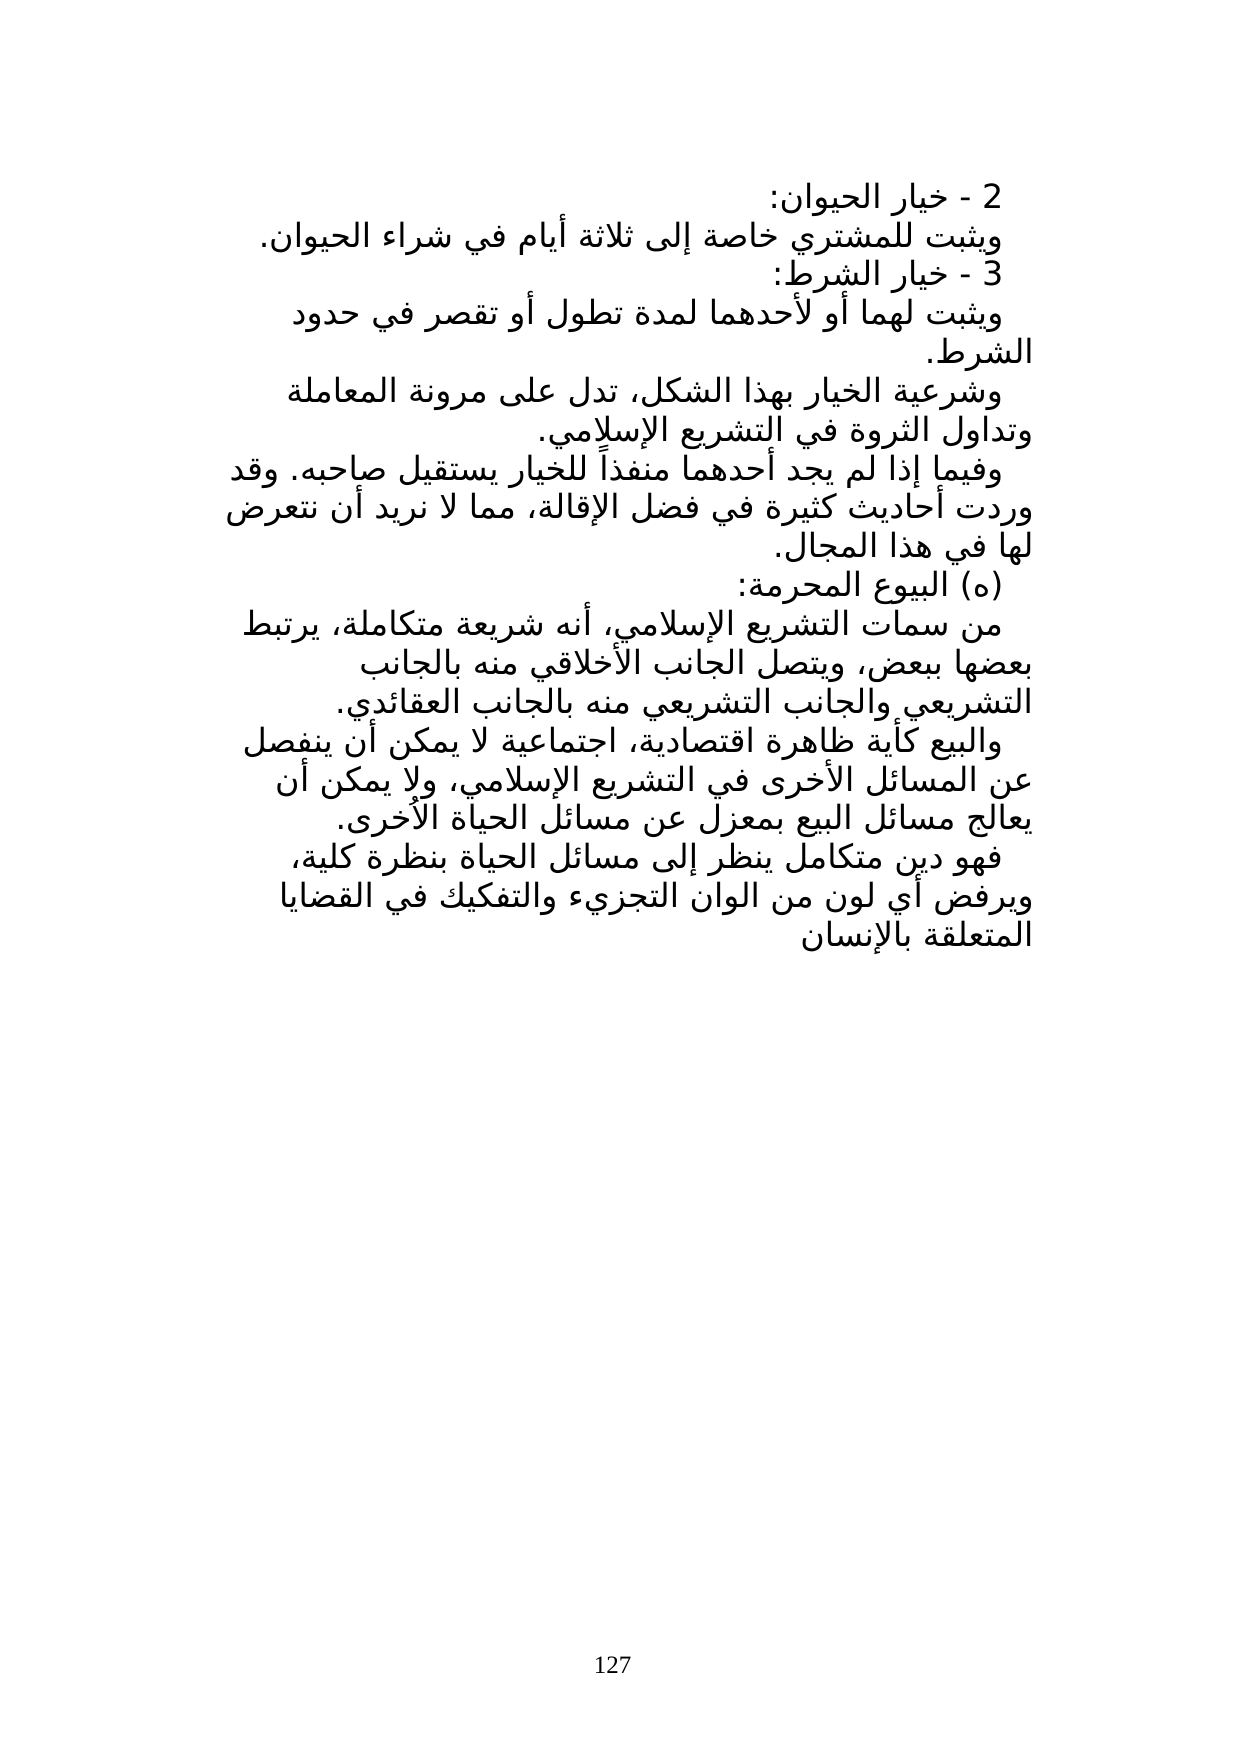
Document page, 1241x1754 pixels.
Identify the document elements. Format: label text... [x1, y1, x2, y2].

text (ه) البيوع المحرمة: [222, 566, 1033, 604]
text والبيع كأية ظاهرة اقتصادية، اجتماعية لا يمكن أن ينفصل عن المسائل الأخرى في التشريع الإسلامي، ولا يمكن أن يعالج مسائل البيع بمعزل عن مسائل الحياة الاُخرى. [222, 721, 1033, 838]
text وفيما إذا لم يجد أحدهما منفذاً للخيار يستقيل صاحبه. وقد وردت أحاديث كثيرة في فضل الإقالة، مما لا نريد أن نتعرض لها في هذا المجال. [222, 449, 1033, 566]
text 3 - خيار الشرط: [222, 255, 1033, 294]
text 2 - خيار الحيوان: [222, 177, 1033, 216]
text من سمات التشريع الإسلامي، أنه شريعة متكاملة، يرتبط بعضها ببعض، ويتصل الجانب الأخلاقي منه بالجانب التشريعي والجانب التشريعي منه بالجانب العقائدي. [222, 604, 1033, 721]
text ويثبت للمشتري خاصة إلى ثلاثة أيام في شراء الحيوان. [222, 216, 1033, 255]
text ويثبت لهما أو لأحدهما لمدة تطول أو تقصر في حدود الشرط. [222, 294, 1033, 371]
text فهو دين متكامل ينظر إلى مسائل الحياة بنظرة كلية، ويرفض أي لون من الوان التجزيء والتفكيك في القضايا المتعلقة بالإنسان [222, 838, 1033, 954]
text وشرعية الخيار بهذا الشكل، تدل على مرونة المعاملة وتداول الثروة في التشريع الإسلامي. [222, 371, 1033, 449]
